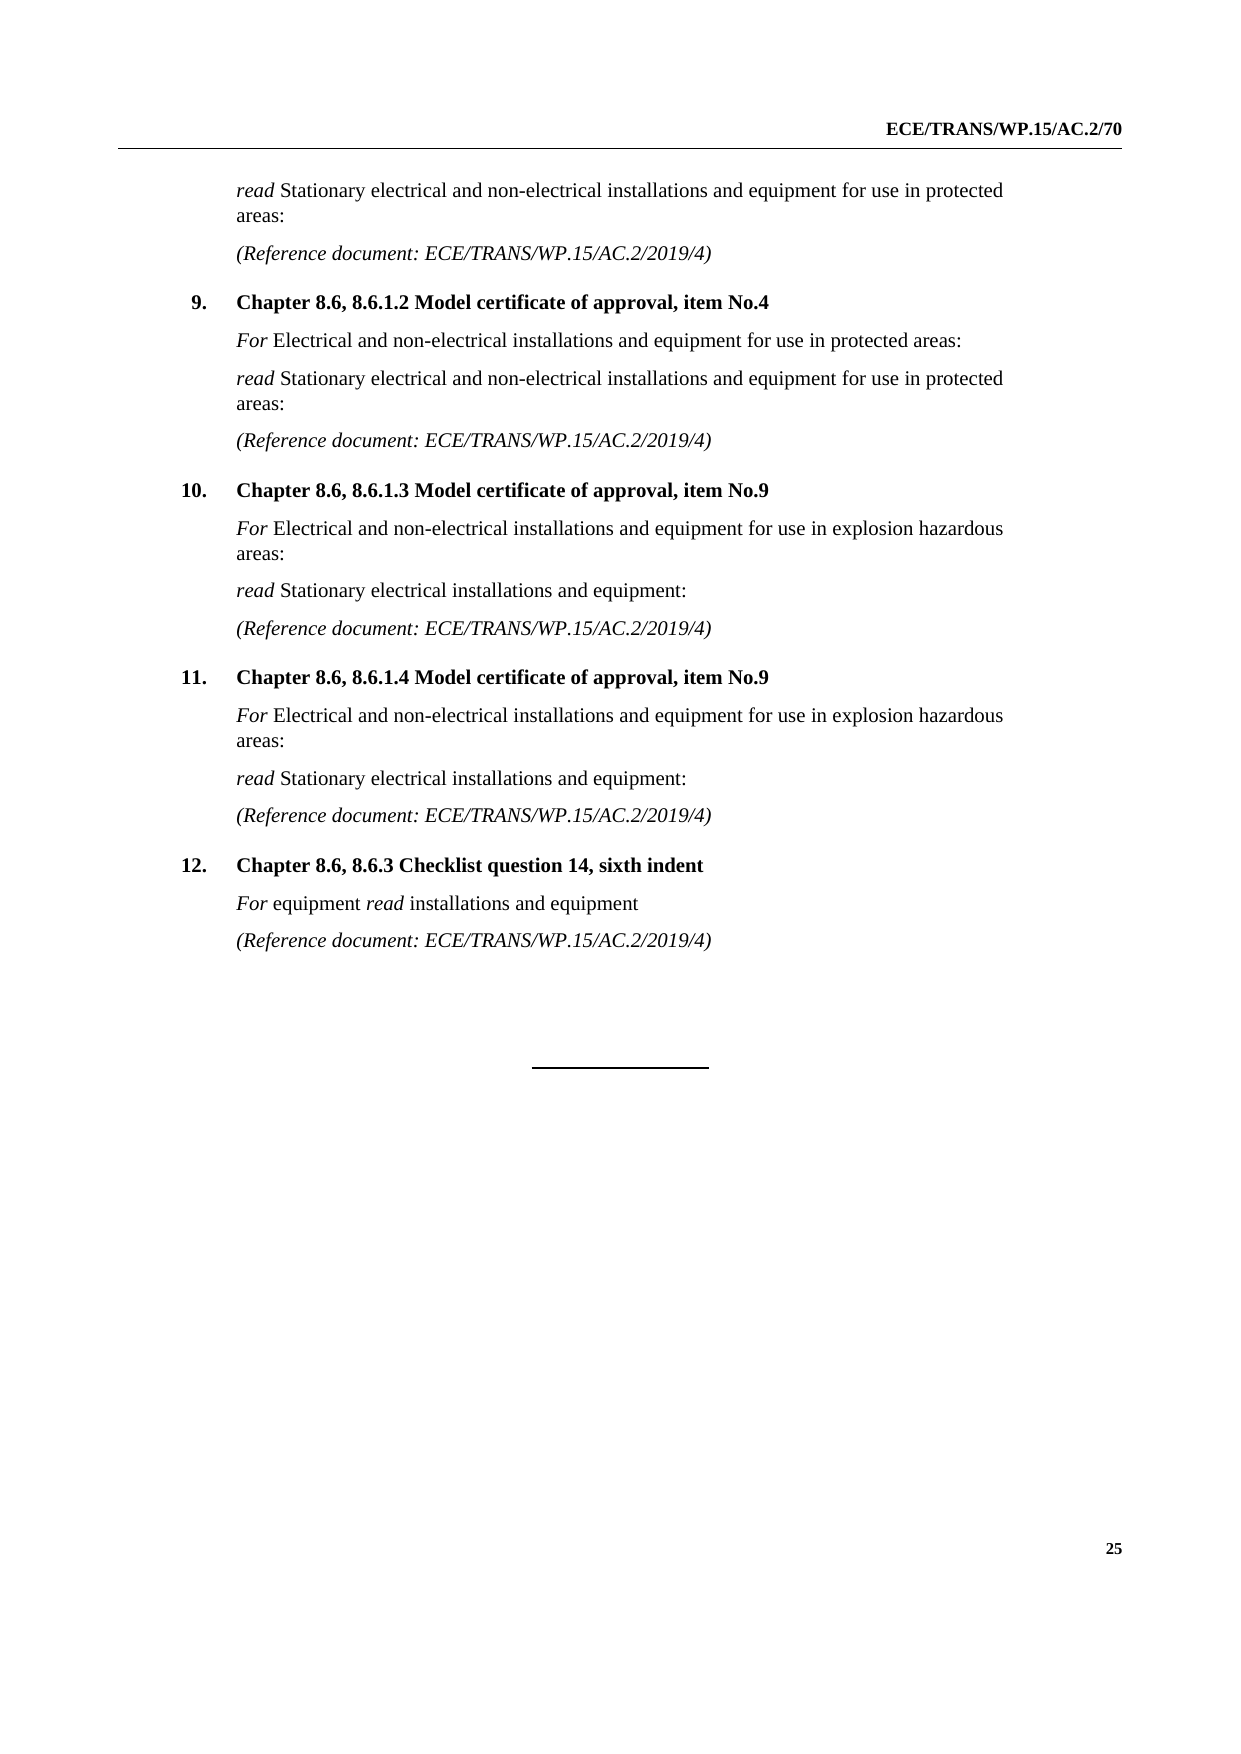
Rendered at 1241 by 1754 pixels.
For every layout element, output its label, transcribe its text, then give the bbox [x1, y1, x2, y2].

text 9. Chapter 8.6, 8.6.1.2 Model certificate of approval, item No.4 [118, 290, 1004, 315]
text 12. Chapter 8.6, 8.6.3 Checklist question 14, sixth indent [118, 852, 1004, 877]
text 11. Chapter 8.6, 8.6.1.4 Model certificate of approval, item No.9 [118, 665, 1004, 690]
text (Reference document: ECE/TRANS/WP.15/AC.2/2019/4) [236, 427, 1004, 452]
text For equipment read installations and equipment [236, 890, 1004, 915]
text For Electrical and non-electrical installations and equipment for use in protected areas: [236, 327, 1004, 352]
text read Stationary electrical and non-electrical installations and equipment for use in protected areas: [236, 365, 1004, 415]
text For Electrical and non-electrical installations and equipment for use in explosion hazardous areas: [236, 702, 1004, 752]
text (Reference document: ECE/TRANS/WP.15/AC.2/2019/4) [236, 240, 1004, 265]
text read Stationary electrical installations and equipment: [236, 765, 1004, 790]
text 10. Chapter 8.6, 8.6.1.3 Model certificate of approval, item No.9 [118, 477, 1004, 502]
text read Stationary electrical and non-electrical installations and equipment for use in protected areas: [236, 177, 1004, 227]
text (Reference document: ECE/TRANS/WP.15/AC.2/2019/4) [236, 615, 1004, 640]
text read Stationary electrical installations and equipment: [236, 577, 1004, 602]
text (Reference document: ECE/TRANS/WP.15/AC.2/2019/4) [236, 927, 1004, 952]
text For Electrical and non-electrical installations and equipment for use in explosion hazardous areas: [236, 515, 1004, 565]
text (Reference document: ECE/TRANS/WP.15/AC.2/2019/4) [236, 802, 1004, 827]
